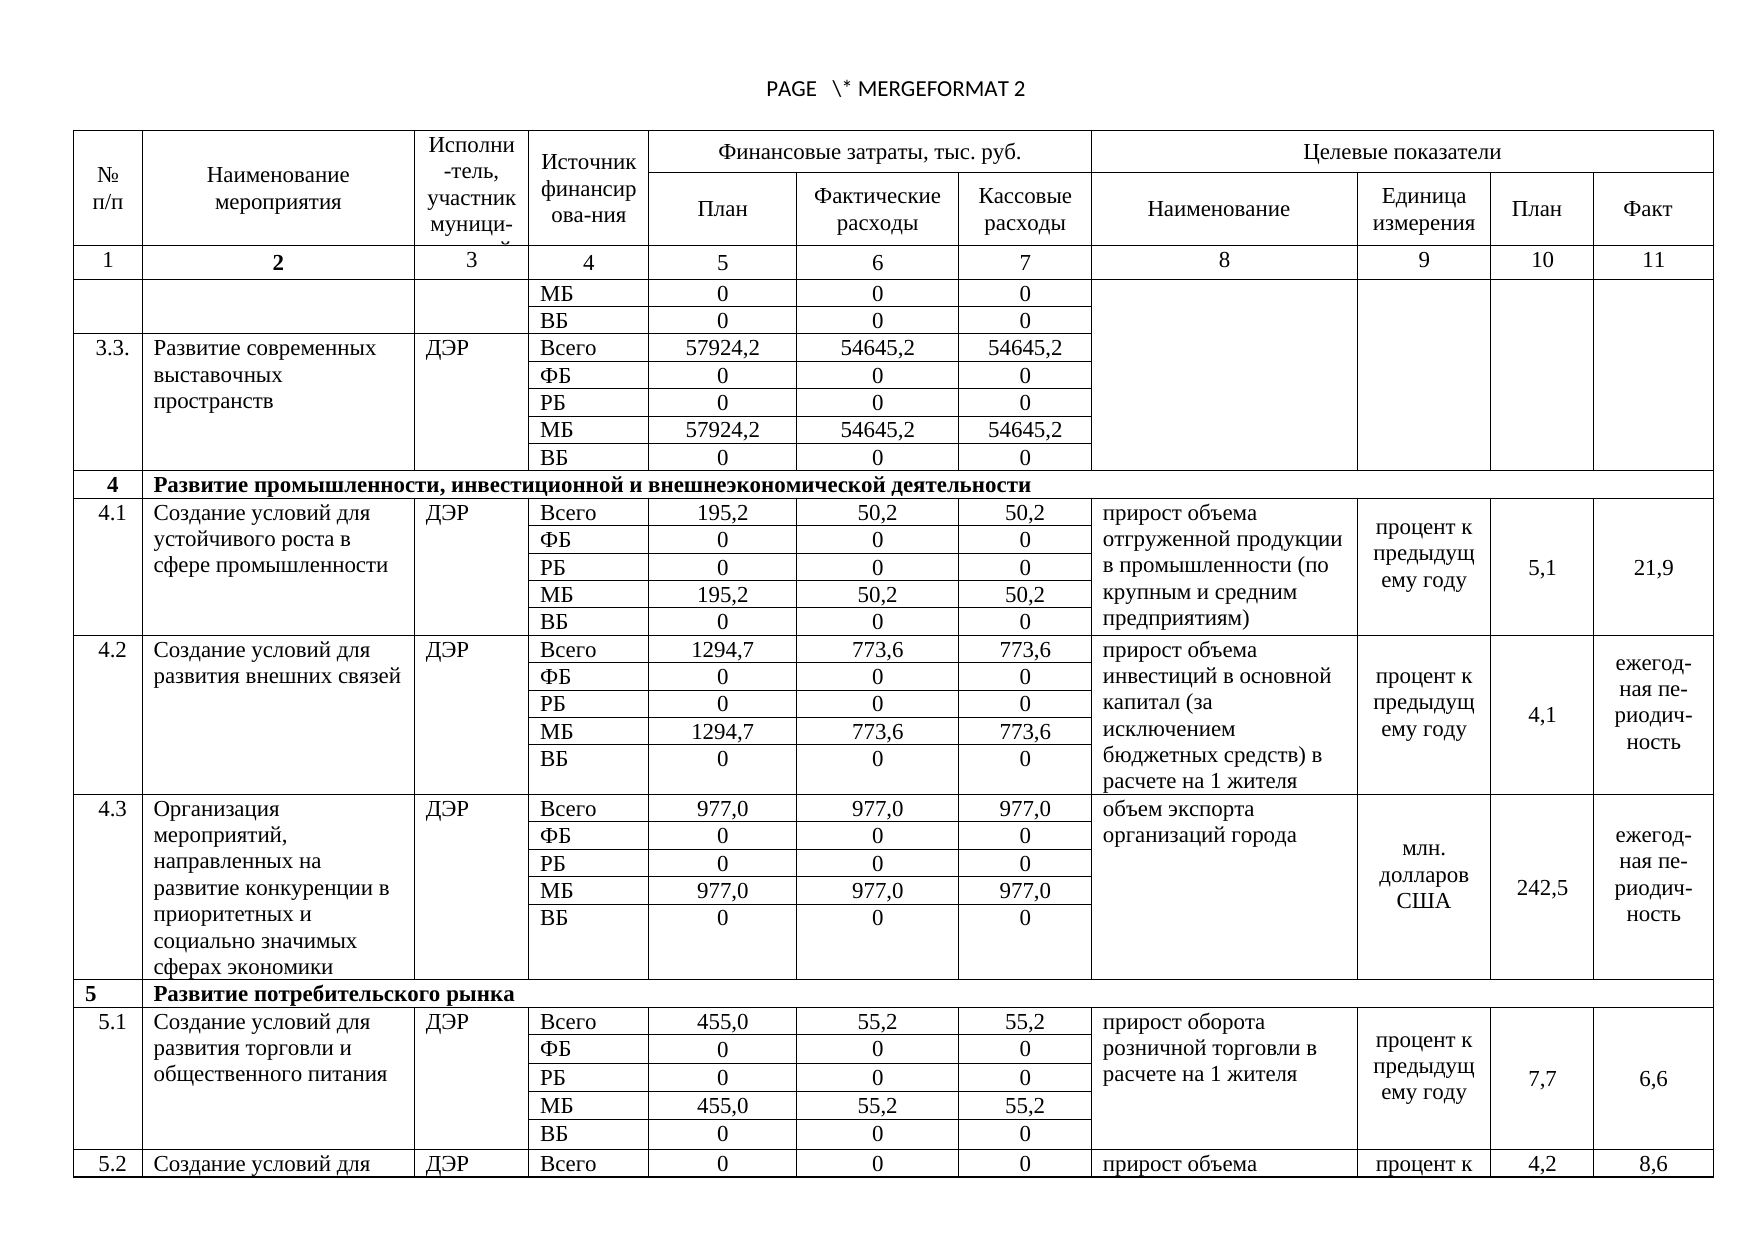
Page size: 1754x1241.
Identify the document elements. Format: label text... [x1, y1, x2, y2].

table_cell 11 [1594, 246, 1713, 278]
table_cell 3.3. [74, 334, 142, 470]
table_cell 0 [797, 1150, 958, 1176]
table_cell прирост объема отгруженной продукции в промышленности (по крупным и средним предприятиям) [1092, 499, 1357, 635]
table_cell 0 [649, 1150, 796, 1176]
table_cell процент к предыдущему году [1358, 1150, 1490, 1176]
table_cell Фактические расходы [797, 173, 958, 245]
table_cell 4.2 [74, 636, 142, 794]
table_cell 55,2 [959, 1008, 1091, 1034]
table_cell 0 [649, 1120, 796, 1149]
table_cell РБ [529, 389, 648, 416]
table_cell ДЭР [415, 1150, 528, 1176]
table_cell Всего [529, 795, 648, 821]
table_cell 0 [649, 850, 796, 876]
table_cell 0 [797, 362, 958, 388]
table_cell 1294,7 [649, 718, 796, 744]
table_cell 54645,2 [797, 417, 958, 443]
table_cell 0 [649, 362, 796, 388]
table_cell 2 [143, 246, 414, 278]
table_cell ДЭР [415, 636, 528, 794]
table_cell ДЭР [415, 334, 528, 470]
table_cell 0 [959, 905, 1091, 979]
table_cell 0 [649, 526, 796, 552]
table_cell 7,7 [1491, 1008, 1593, 1149]
table_cell Создание условий для устойчивого роста в сфере промышленности [143, 499, 414, 635]
table_cell МБ [529, 718, 648, 744]
table_cell Всего [529, 1150, 648, 1176]
table_cell процент к предыдущему году [1358, 636, 1490, 794]
table_cell МБ [529, 280, 648, 306]
table_cell 54645,2 [959, 334, 1091, 361]
table_cell Факт [1594, 173, 1713, 245]
table_header Целевые показатели [1092, 131, 1713, 172]
table_cell Кассовые расходы [959, 173, 1091, 245]
table_cell 4 [74, 471, 142, 498]
table_cell 4 [529, 246, 648, 278]
table_cell 10 [1491, 246, 1593, 278]
table_cell ФБ [529, 362, 648, 388]
table_cell РБ [529, 691, 648, 717]
table_cell ДЭР [415, 499, 528, 635]
table_cell процент к предыдущему году [1358, 1008, 1490, 1149]
table_cell Всего [529, 499, 648, 525]
table_cell 0 [649, 1035, 796, 1063]
table_cell РБ [529, 850, 648, 876]
table_cell ДЭР [415, 795, 528, 979]
table_cell 977,0 [649, 877, 796, 903]
table_cell 50,2 [797, 499, 958, 525]
table_cell 5.2 [74, 1150, 142, 1176]
table_cell 57924,2 [649, 334, 796, 361]
table_cell 0 [959, 362, 1091, 388]
table_cell 4,2 [1491, 1150, 1593, 1176]
table_cell 4,1 [1491, 636, 1593, 794]
table_cell Создание условий для развития сферы бытового обслуживания [143, 1150, 414, 1176]
table_cell Развитие потребительского рынка [143, 980, 1713, 1007]
table_cell 0 [649, 307, 796, 333]
table_cell 0 [797, 608, 958, 635]
table_cell ВБ [529, 1120, 648, 1149]
table_cell 0 [649, 822, 796, 849]
table_cell 977,0 [649, 795, 796, 821]
table_cell ВБ [529, 307, 648, 333]
table_cell 0 [649, 554, 796, 580]
table_cell ВБ [529, 608, 648, 635]
table_cell 8,6 [1594, 1150, 1713, 1176]
table_cell Развитие промышленности, инвестиционной и внешнеэкономической деятельности [143, 471, 1713, 498]
table_cell 0 [959, 526, 1091, 552]
table_cell 773,6 [797, 636, 958, 662]
table_cell 0 [797, 280, 958, 306]
table_cell 0 [797, 822, 958, 849]
table_cell 0 [959, 554, 1091, 580]
table_cell 50,2 [959, 499, 1091, 525]
table_cell 455,0 [649, 1092, 796, 1119]
table_cell МБ [529, 417, 648, 443]
table_cell 0 [649, 1064, 796, 1091]
table_header Источник финансирова-ния [529, 131, 648, 245]
table_cell ежегод-ная пе-риодич-ность [1594, 795, 1713, 979]
table_cell РБ [529, 1064, 648, 1091]
table_cell 4.3 [74, 795, 142, 979]
table_cell 0 [797, 691, 958, 717]
table_cell ФБ [529, 1035, 648, 1063]
table_cell ВБ [529, 745, 648, 794]
table_cell 977,0 [959, 877, 1091, 903]
table_header Исполни-тель, участник муници-пальной программы [415, 131, 528, 245]
table_cell 50,2 [959, 581, 1091, 607]
table_cell 0 [797, 1120, 958, 1149]
table_cell Всего [529, 636, 648, 662]
table_cell План [649, 173, 796, 245]
table_cell 5.1 [74, 1008, 142, 1149]
table_cell 55,2 [797, 1008, 958, 1034]
table_header Финансовые затраты, тыс. руб. [649, 131, 1091, 172]
table_cell 55,2 [959, 1092, 1091, 1119]
table_cell Всего [529, 334, 648, 361]
table_header № п/п [74, 131, 142, 245]
table_cell 0 [959, 280, 1091, 306]
table_cell Организация мероприятий, направленных на развитие конкуренции в приоритетных и социально значимых сферах экономики [143, 795, 414, 979]
table_cell 0 [959, 389, 1091, 416]
table_cell процент к предыдущему году [1358, 499, 1490, 635]
table_cell 6,6 [1594, 1008, 1713, 1149]
table_cell РБ [529, 554, 648, 580]
table_cell 5 [74, 980, 142, 1007]
table_cell 0 [797, 663, 958, 689]
table_cell млн. долларов США [1358, 795, 1490, 979]
table_cell 0 [797, 526, 958, 552]
table_cell План [1491, 173, 1593, 245]
table_cell 455,0 [649, 1008, 796, 1034]
table_cell ФБ [529, 822, 648, 849]
table_cell 3 [415, 246, 528, 278]
table_cell 5 [649, 246, 796, 278]
table_cell 0 [797, 389, 958, 416]
table_cell 0 [959, 1035, 1091, 1063]
table_cell МБ [529, 1092, 648, 1119]
table_cell 0 [959, 822, 1091, 849]
table_cell 0 [959, 850, 1091, 876]
table_cell 54645,2 [959, 417, 1091, 443]
table_cell 9 [1358, 246, 1490, 278]
table_cell 54645,2 [797, 334, 958, 361]
table_cell 0 [649, 280, 796, 306]
table_cell прирост объема инвестиций в основной капитал (за исключением бюджетных средств) в расчете на 1 жителя [1092, 636, 1357, 794]
table_cell 977,0 [797, 795, 958, 821]
table_cell 0 [797, 1064, 958, 1091]
table_cell 0 [649, 389, 796, 416]
table_cell 0 [797, 1035, 958, 1063]
table_cell 977,0 [797, 877, 958, 903]
table_cell ВБ [529, 444, 648, 470]
table_cell 0 [959, 745, 1091, 794]
table_cell 8 [1092, 246, 1357, 278]
table_cell 0 [649, 444, 796, 470]
table_cell 242,5 [1491, 795, 1593, 979]
table_cell ежегод-ная пе-риодич-ность [1594, 636, 1713, 794]
table_cell 0 [959, 608, 1091, 635]
table_cell 0 [959, 307, 1091, 333]
table_cell 0 [649, 745, 796, 794]
table_cell ВБ [529, 905, 648, 979]
table_cell 55,2 [797, 1092, 958, 1119]
table_cell прирост оборота розничной торговли в расчете на 1 жителя [1092, 1008, 1357, 1149]
table_cell 0 [959, 1064, 1091, 1091]
table_cell 0 [959, 1120, 1091, 1149]
table_cell 0 [797, 307, 958, 333]
table_cell Наименование [1092, 173, 1357, 245]
table_cell 7 [959, 246, 1091, 278]
table_cell прирост объема бытовых услуг [1092, 1150, 1357, 1176]
table_cell 773,6 [959, 636, 1091, 662]
table_cell 195,2 [649, 581, 796, 607]
table_cell 0 [797, 554, 958, 580]
table_cell 0 [959, 691, 1091, 717]
table_cell 4.1 [74, 499, 142, 635]
table_cell 0 [959, 1150, 1091, 1176]
table_cell МБ [529, 877, 648, 903]
table_cell ФБ [529, 663, 648, 689]
table_header Наименование мероприятия [143, 131, 414, 245]
table_cell Развитие современных выставочных пространств [143, 334, 414, 470]
table_cell Единица измерения [1358, 173, 1490, 245]
table_cell 0 [797, 905, 958, 979]
table_cell 0 [959, 663, 1091, 689]
table_cell 0 [797, 745, 958, 794]
table_cell ДЭР [415, 1008, 528, 1149]
table_cell Создание условий для развития внешних связей [143, 636, 414, 794]
table_cell 0 [649, 663, 796, 689]
table_cell 5,1 [1491, 499, 1593, 635]
table_cell 0 [797, 850, 958, 876]
table_cell 0 [797, 444, 958, 470]
table_cell ФБ [529, 526, 648, 552]
table_cell 977,0 [959, 795, 1091, 821]
table_cell Всего [529, 1008, 648, 1034]
table_cell 0 [649, 608, 796, 635]
table_cell 0 [649, 905, 796, 979]
table_cell 21,9 [1594, 499, 1713, 635]
table_cell 0 [959, 444, 1091, 470]
table_cell Создание условий для развития торговли и общественного питания [143, 1008, 414, 1149]
table_cell 50,2 [797, 581, 958, 607]
table_cell 0 [649, 691, 796, 717]
table_cell объем экспорта организаций города [1092, 795, 1357, 979]
table_cell 1294,7 [649, 636, 796, 662]
table_cell 773,6 [797, 718, 958, 744]
table_cell 57924,2 [649, 417, 796, 443]
table_cell 1 [74, 246, 142, 278]
table_cell МБ [529, 581, 648, 607]
table_cell 773,6 [959, 718, 1091, 744]
table_cell 195,2 [649, 499, 796, 525]
table_cell 6 [797, 246, 958, 278]
